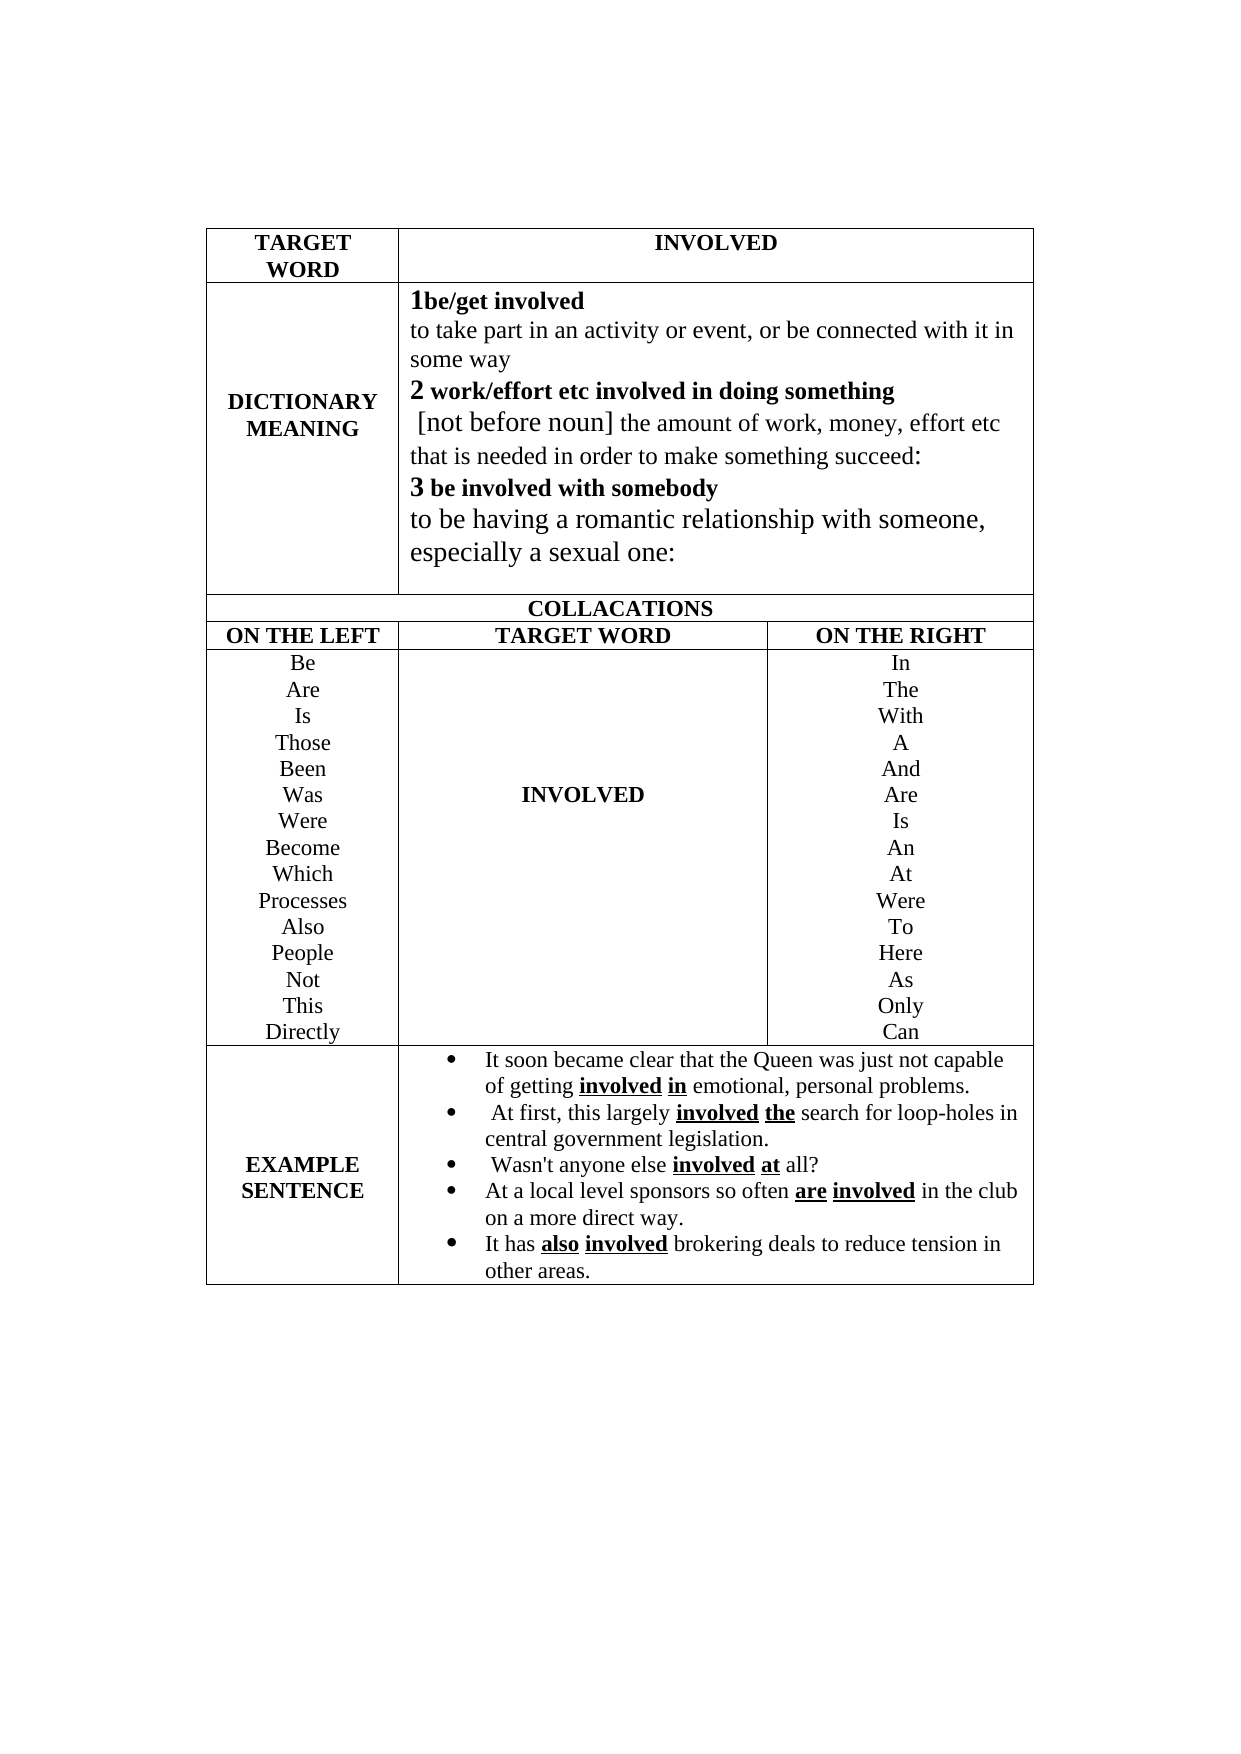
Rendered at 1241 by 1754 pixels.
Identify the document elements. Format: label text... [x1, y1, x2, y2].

table_cell ON THE LEFT [207, 622, 398, 648]
table_cell COLLACATIONS [207, 595, 1033, 621]
table_header TARGET WORD [207, 229, 398, 282]
table_cell It soon became clear that the Queen was just not capable of getting involved in emotional, personal problems. At first, this largely involved the search for loop-holes in central government legislation. Wasn't anyone else involved at all? At a local level sponsors so often are involved in the club on a more direct way. It has also involved brokering deals to reduce tension in other areas. [399, 1046, 1033, 1283]
table_cell In The With A And Are Is An At Were To Here As Only Can [768, 650, 1033, 1045]
table_cell TARGET WORD [399, 622, 767, 648]
table_header INVOLVED [399, 229, 1033, 282]
table_cell DICTIONARY MEANING [207, 283, 398, 594]
table_cell 1be/get involved to take part in an activity or event, or be connected with it in some way 2 work/effort etc involved in doing something [not before noun] the amount of work, money, effort etc that is needed in order to make something succeed: 3 be involved with somebody to be having a romantic relationship with someone, especially a sexual one: [399, 283, 1033, 594]
table_cell Be Are Is Those Been Was Were Become Which Processes Also People Not This Directly [207, 650, 398, 1045]
table_cell ON THE RIGHT [768, 622, 1033, 648]
table_cell EXAMPLE SENTENCE [207, 1046, 398, 1283]
table_cell INVOLVED [399, 650, 767, 1045]
